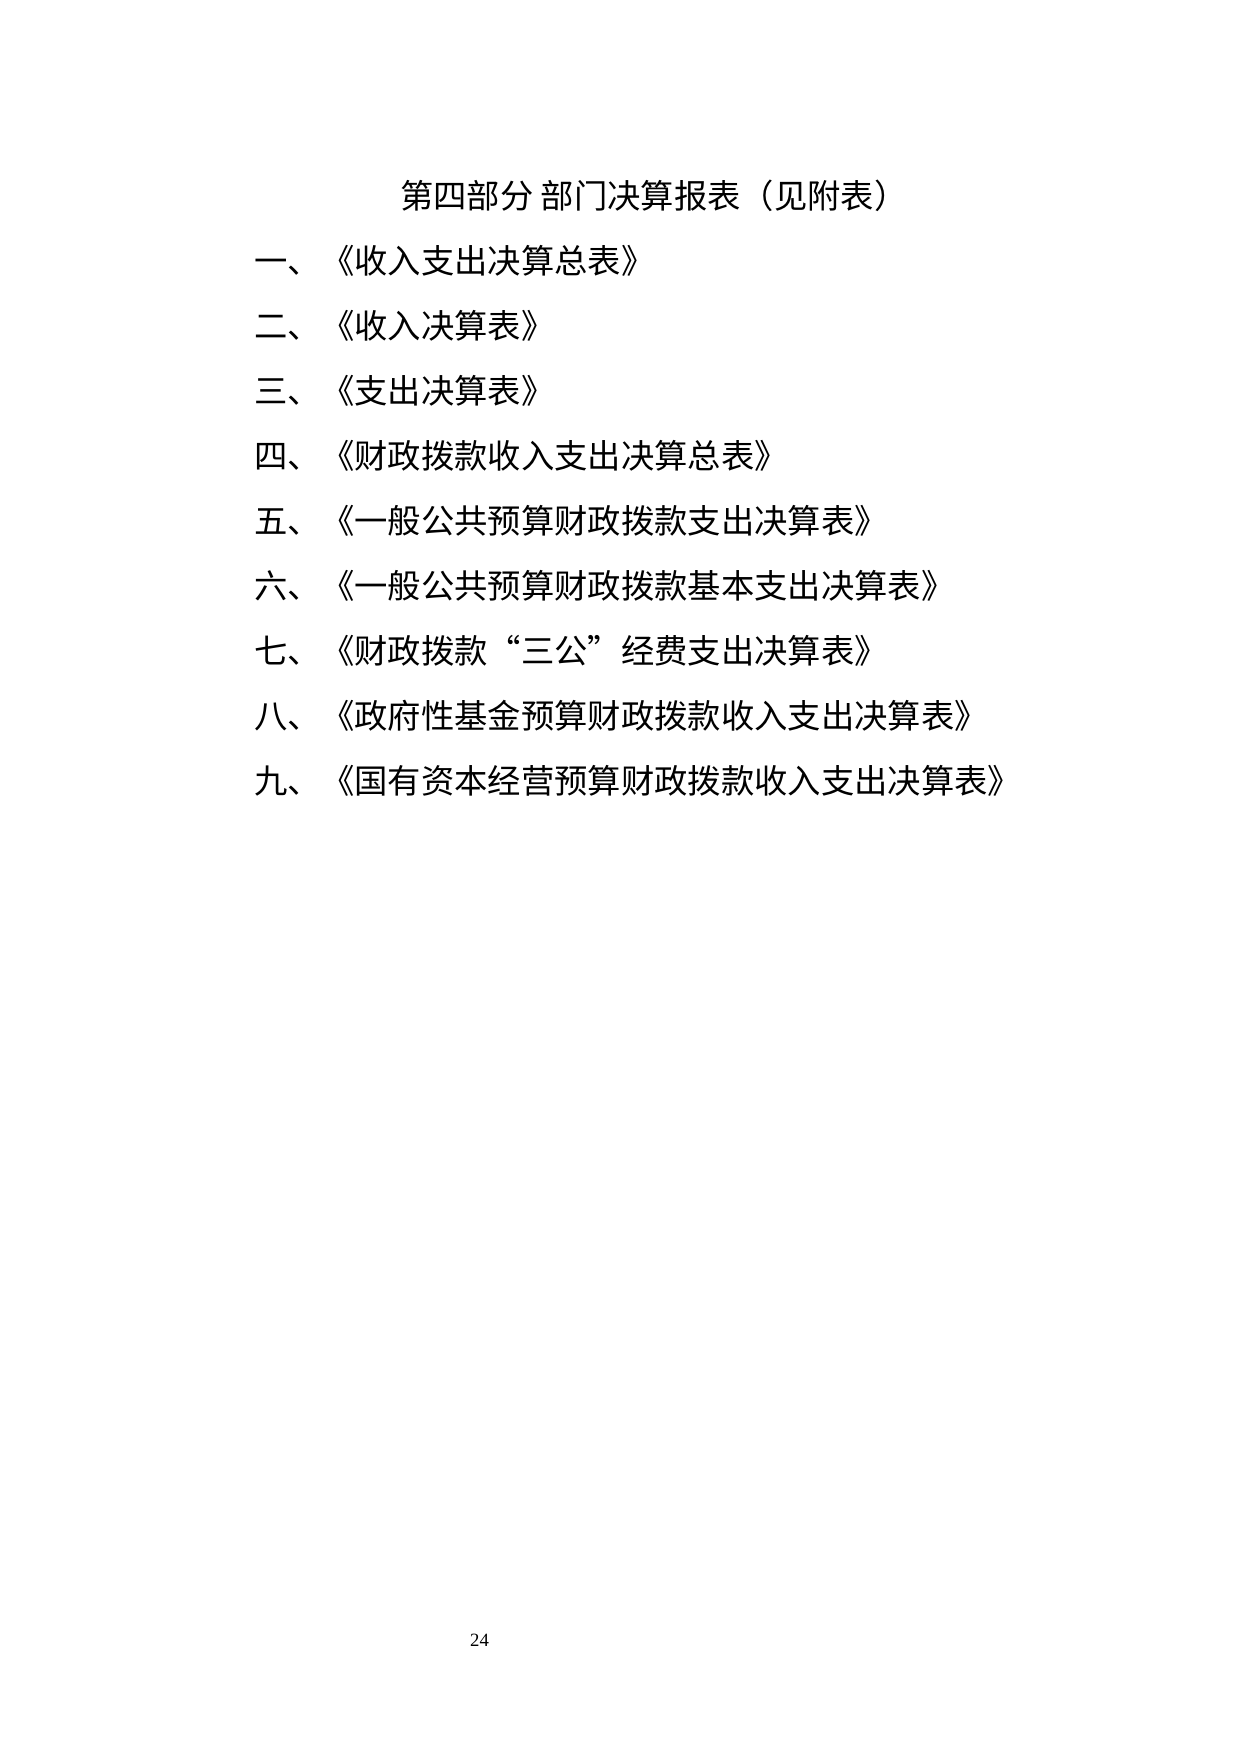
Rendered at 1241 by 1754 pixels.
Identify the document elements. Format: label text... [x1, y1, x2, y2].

text 一、《收入支出决算总表》 [187, 227, 1053, 292]
text 三、《支出决算表》 [187, 357, 1053, 422]
text 二、《收入决算表》 [187, 292, 1053, 357]
text 第四部分 部门决算报表（见附表） [187, 162, 1053, 227]
text 八、《政府性基金预算财政拨款收入支出决算表》 [187, 682, 1053, 747]
text 四、《财政拨款收入支出决算总表》 [187, 422, 1053, 487]
text 六、《一般公共预算财政拨款基本支出决算表》 [187, 552, 1053, 617]
text 九、《国有资本经营预算财政拨款收入支出决算表》 [187, 747, 1053, 812]
text 七、《财政拨款“三公”经费支出决算表》 [187, 617, 1053, 682]
text 五、《一般公共预算财政拨款支出决算表》 [187, 487, 1053, 552]
